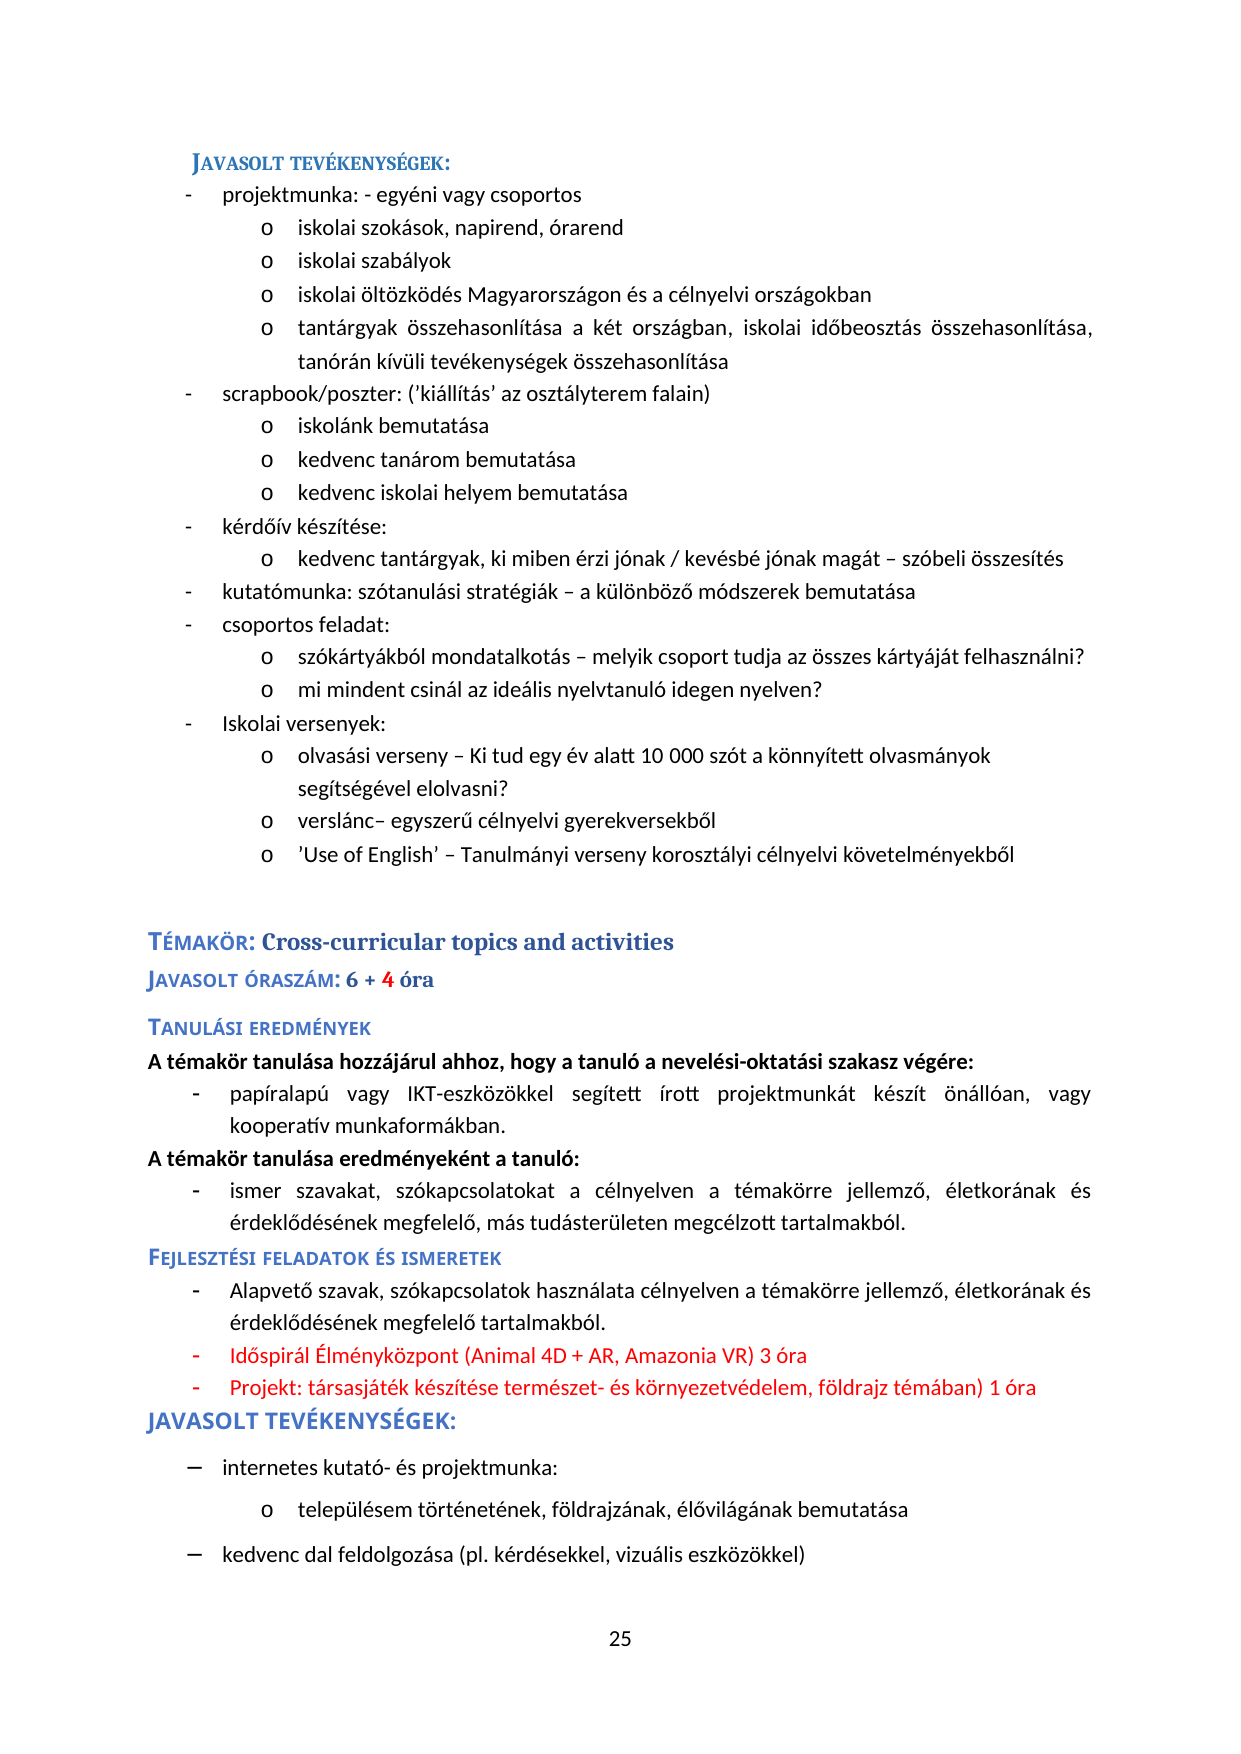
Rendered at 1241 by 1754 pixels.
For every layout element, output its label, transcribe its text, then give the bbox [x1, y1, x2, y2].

list Iskolai versenyek: [185, 709, 1093, 737]
list iskolai szabályok [260, 246, 1093, 276]
text Javasolt óraszám: 6 + 4 óra [148, 963, 1093, 994]
list ’Use of English’ – Tanulmányi verseny korosztályi célnyelvi követelményekből [260, 840, 1093, 869]
list kedvenc tanárom bemutatása [260, 445, 1093, 474]
list kérdőív készítése: [185, 512, 1093, 540]
text JAVASOLT TEVÉKENYSÉGEK: [148, 1405, 1093, 1436]
list Projekt: társasjáték készítése természet- és környezetvédelem, földrajz témában) 1 óra [192, 1373, 1093, 1401]
list kutatómunka: szótanulási stratégiák – a különböző módszerek bemutatása [185, 577, 1093, 606]
text A témakör tanulása eredményeként a tanuló: [148, 1144, 1093, 1172]
list iskolai szokások, napirend, órarend [260, 213, 1093, 242]
list településem történetének, földrajzának, élővilágának bemutatása [260, 1495, 1093, 1524]
list papíralapú vagy IKT-eszközökkel segített írott projektmunkát készít önállóan, vagy kooperatív munkaformákban. [192, 1079, 1093, 1140]
text Tanulási eredmények [148, 1011, 1093, 1043]
list tantárgyak összehasonlítása a két országban, iskolai időbeosztás összehasonlítása, tanórán kívüli tevékenységek összehasonlítása [260, 313, 1093, 375]
text Fejlesztési feladatok és ismeretek [148, 1240, 1093, 1272]
list verslánc– egyszerű célnyelvi gyerekversekből [260, 807, 1093, 836]
list projektmunka: - egyéni vagy csoportos [185, 181, 1093, 209]
list kedvenc dal feldolgozása (pl. kérdésekkel, vizuális eszközökkel) [185, 1528, 1093, 1576]
list Időspirál Élményközpont (Animal 4D + AR, Amazonia VR) 3 óra [192, 1341, 1093, 1369]
text Témakör: Cross-curricular topics and activities [148, 924, 1093, 958]
list csoportos feladat: [185, 610, 1093, 638]
text Javasolt tevékenységek: [192, 148, 1093, 176]
list Alapvető szavak, szókapcsolatok használata célnyelven a témakörre jellemző, életkorának és érdeklődésének megfelelő tartalmakból. [192, 1276, 1093, 1337]
text A témakör tanulása hozzájárul ahhoz, hogy a tanuló a nevelési-oktatási szakasz végére: [148, 1047, 1093, 1075]
list iskolánk bemutatása [260, 411, 1093, 440]
list kedvenc tantárgyak, ki miben érzi jónak / kevésbé jónak magát – szóbeli összesítés [260, 544, 1093, 573]
list scrapbook/poszter: (’kiállítás’ az osztályterem falain) [185, 379, 1093, 407]
list kedvenc iskolai helyem bemutatása [260, 478, 1093, 507]
list mi mindent csinál az ideális nyelvtanuló idegen nyelven? [260, 675, 1093, 704]
list szókártyákból mondatalkotás – melyik csoport tudja az összes kártyáját felhasználni? [260, 642, 1093, 671]
list iskolai öltözködés Magyarországon és a célnyelvi országokban [260, 280, 1093, 309]
list internetes kutató- és projektmunka: [185, 1441, 1093, 1488]
list ismer szavakat, szókapcsolatokat a célnyelven a témakörre jellemző, életkorának és érdeklődésének megfelelő, más tudásterületen megcélzott tartalmakból. [192, 1176, 1093, 1236]
list olvasási verseny – Ki tud egy év alatt 10 000 szót a könnyített olvasmányok segítségével elolvasni? [260, 741, 1093, 802]
